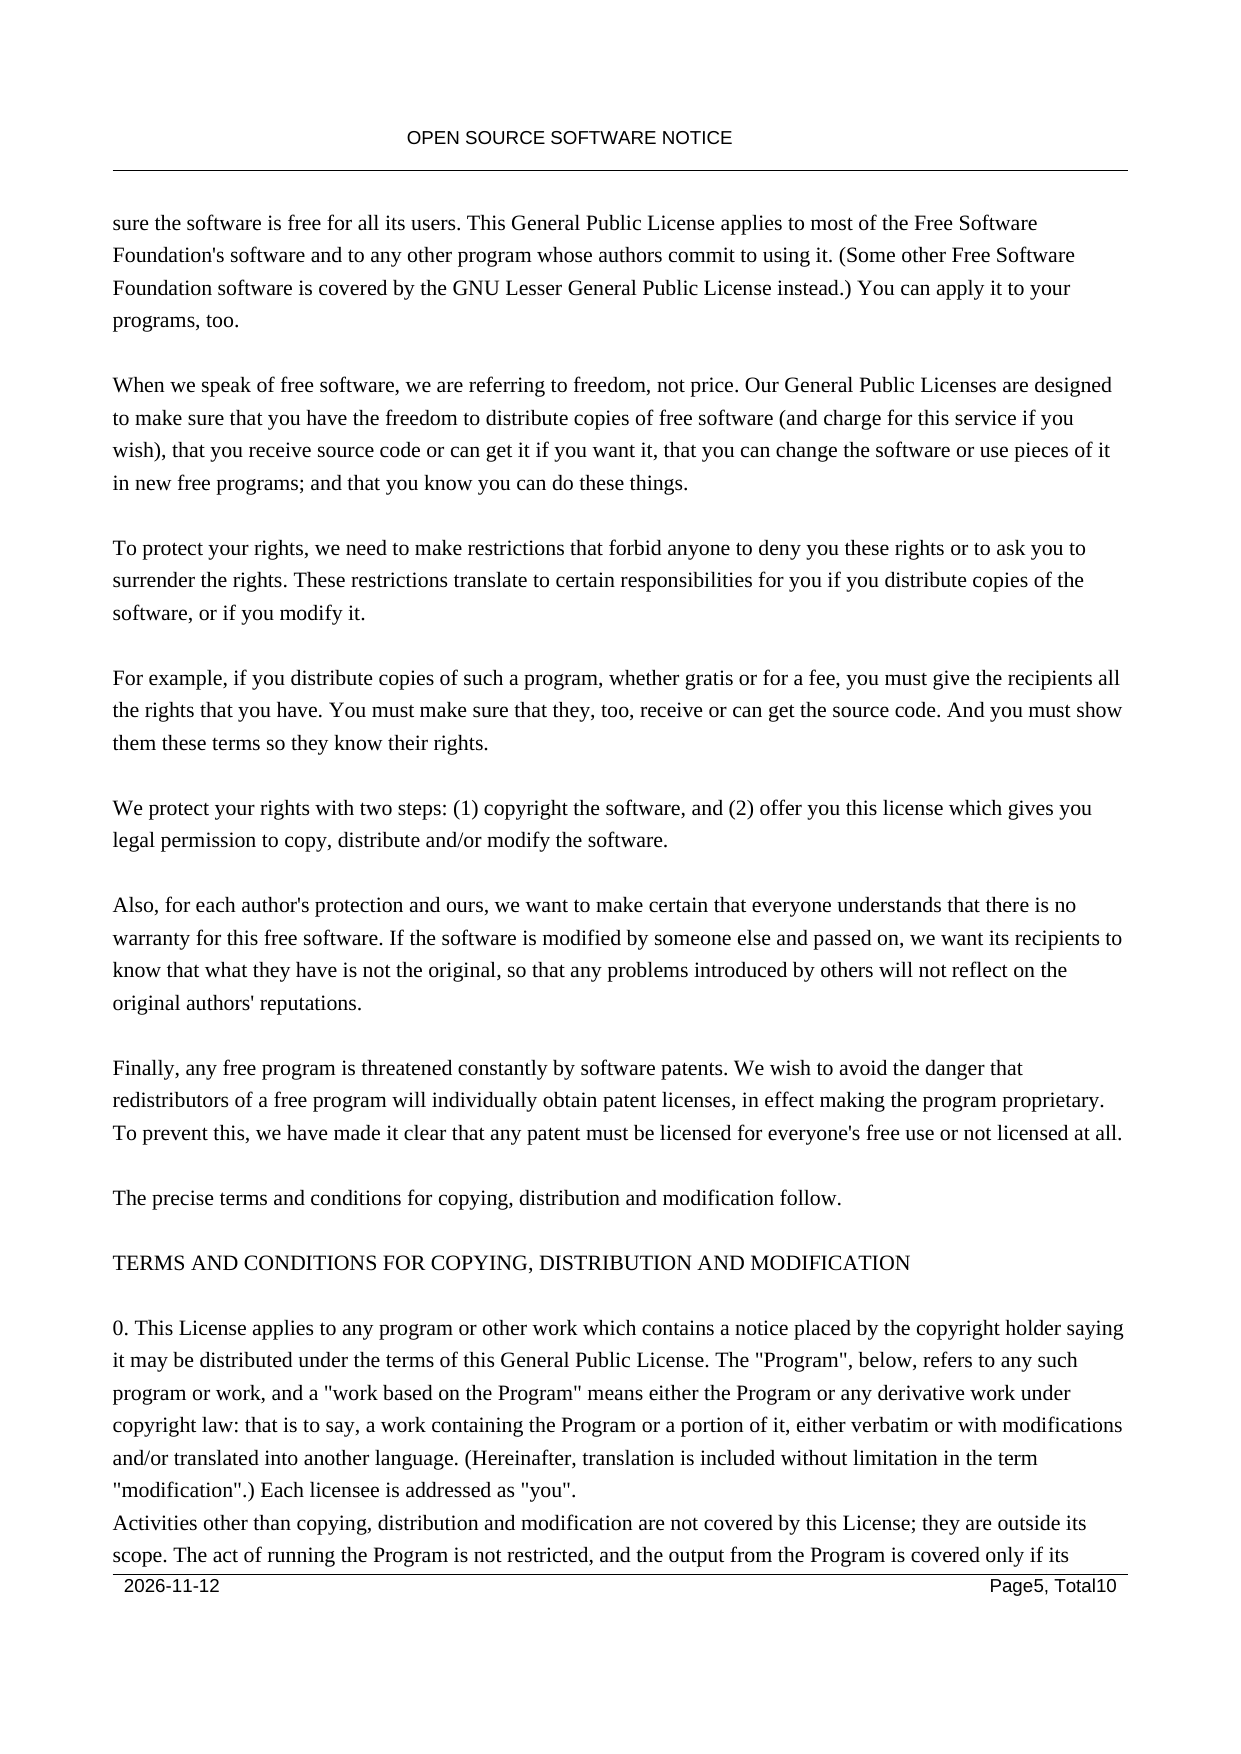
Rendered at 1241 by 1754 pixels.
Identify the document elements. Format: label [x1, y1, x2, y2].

text [112, 206, 1128, 1571]
